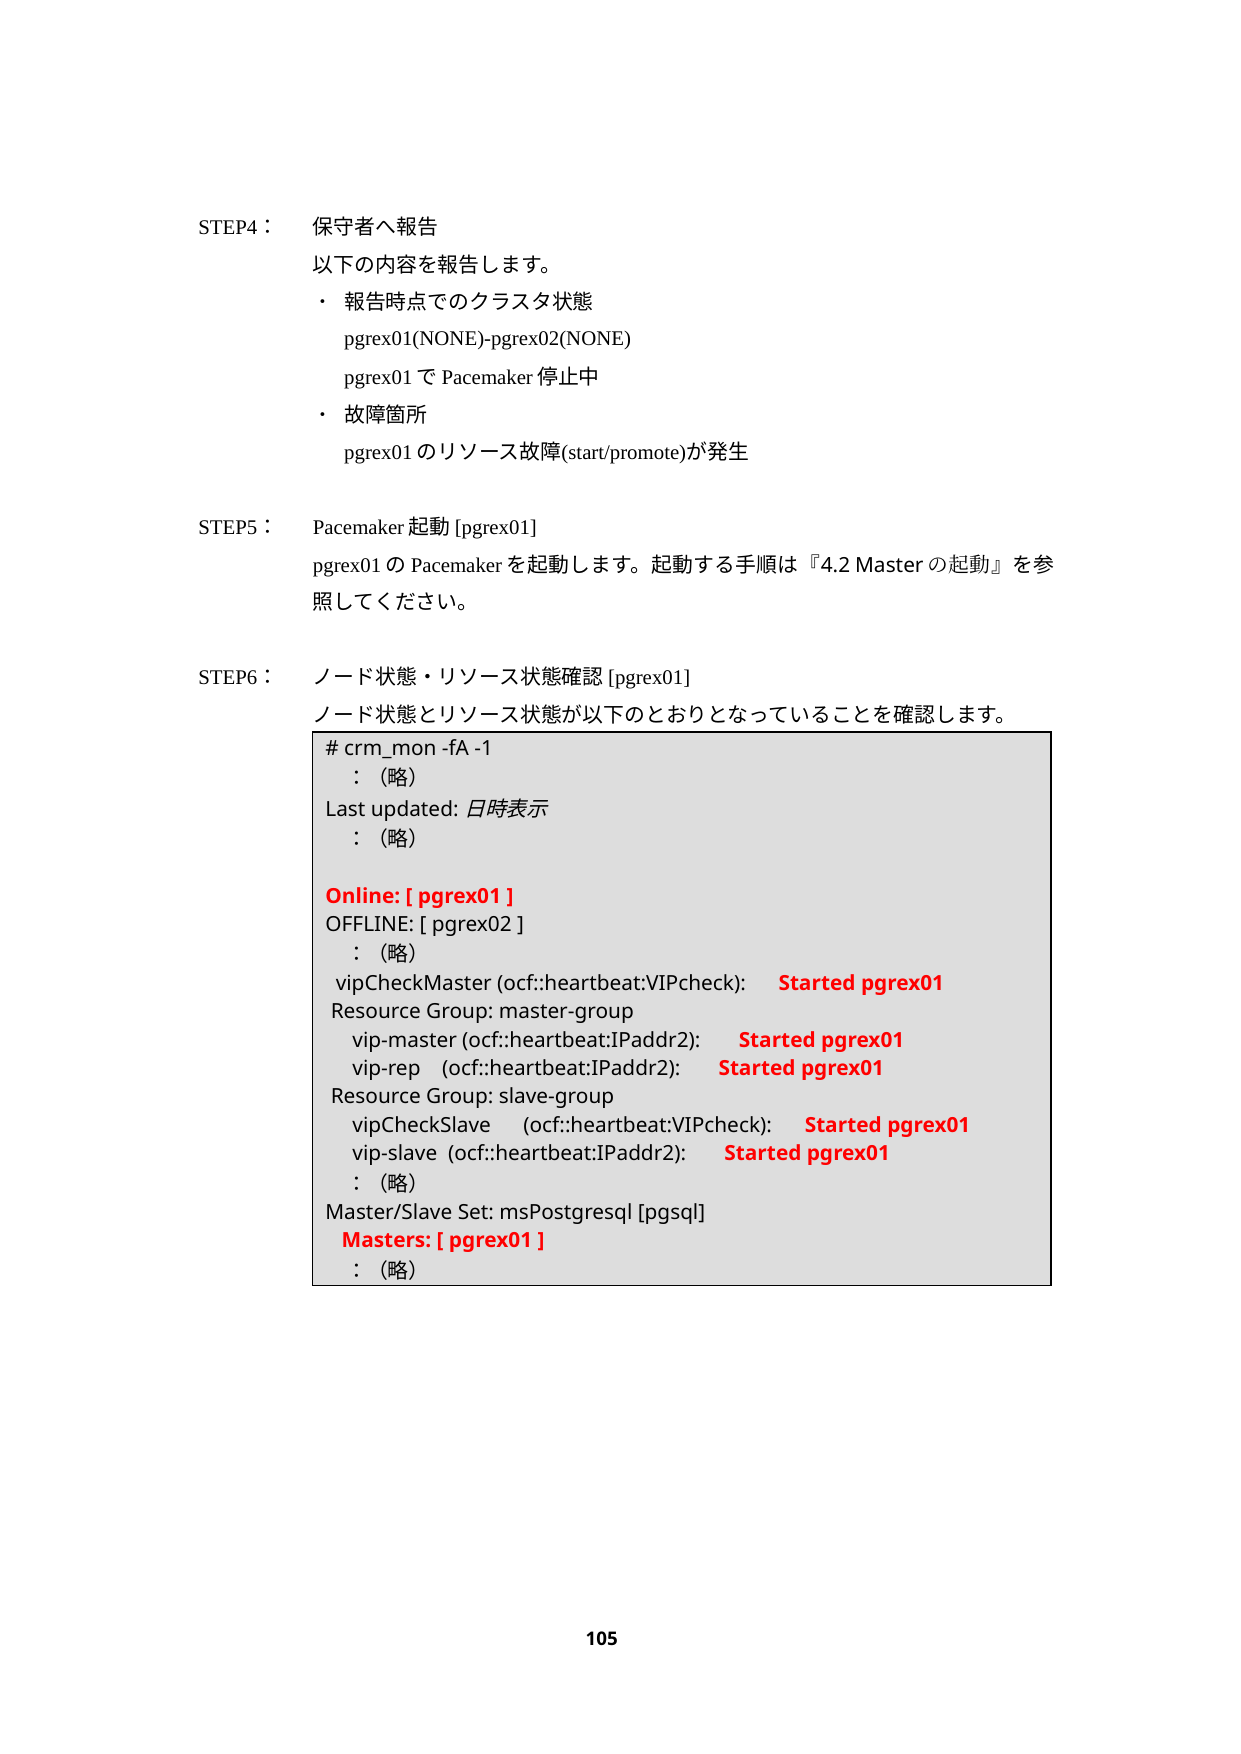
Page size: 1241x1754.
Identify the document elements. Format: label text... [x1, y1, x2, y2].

list 故障箇所 pgrex01のリソース故障(start/promote)が発生 [313, 394, 1054, 469]
text ノード状態とリソース状態が以下のとおりとなっていることを確認します。 [313, 694, 1054, 732]
text STEP4： 保守者へ報告 [198, 207, 1054, 244]
text pgrex01のPacemakerを起動します。起動する手順は『4.2 Masterの起動』を参照してください。 [313, 544, 1054, 619]
text 以下の内容を報告します。 [313, 244, 1054, 282]
text STEP6： ノード状態・リソース状態確認 [pgrex01] [198, 657, 1054, 694]
text STEP5： Pacemaker起動 [pgrex01] [198, 507, 1054, 544]
list 報告時点でのクラスタ状態 pgrex01(NONE)-pgrex02(NONE) pgrex01でPacemaker停止中 [313, 282, 1054, 394]
